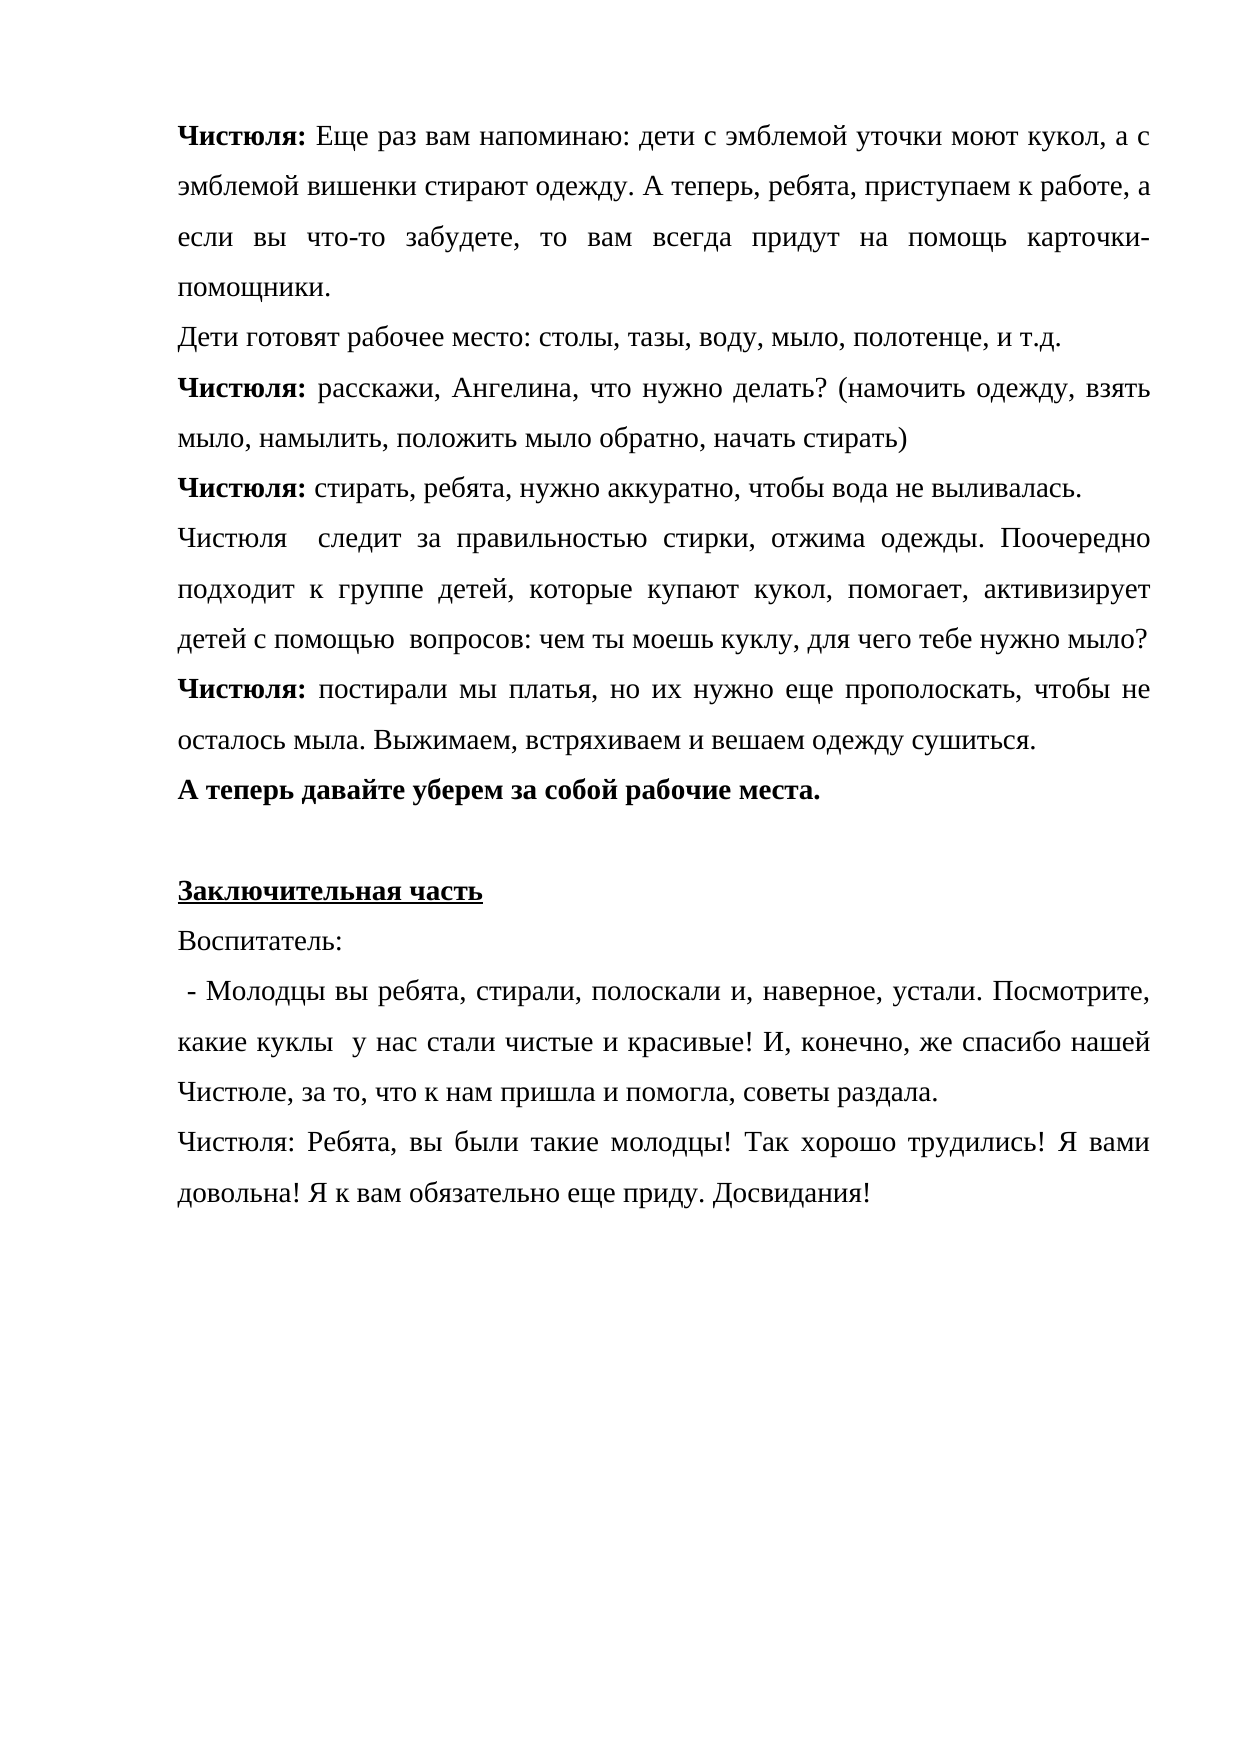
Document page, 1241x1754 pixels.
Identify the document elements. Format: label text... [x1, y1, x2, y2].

text Чистюля: Ребята, вы были такие молодцы! Так хорошо трудились! Я вами довольна! Я к вам обязательно еще приду. Досвидания! [177, 1124, 1152, 1208]
text Чистюля: расскажи, Ангелина, что нужно делать? (намочить одежду, взять мыло, намылить, положить мыло обратно, начать стирать) [177, 370, 1152, 453]
text Воспитатель: [177, 923, 1152, 957]
text Чистюля следит за правильностью стирки, отжима одежды. Поочередно подходит к группе детей, которые купают кукол, помогает, активизирует детей с помощью вопросов: чем ты моешь куклу, для чего тебе нужно мыло? [177, 521, 1152, 655]
text Дети готовят рабочее место: столы, тазы, воду, мыло, полотенце, и т.д. [177, 319, 1152, 353]
text - Молодцы вы ребята, стирали, полоскали и, наверное, устали. Посмотрите, какие куклы у нас стали чистые и красивые! И, конечно, же спасибо нашей Чистюле, за то, что к нам пришла и помогла, советы раздала. [177, 973, 1152, 1108]
text Заключительная часть [177, 873, 1152, 906]
text А теперь давайте уберем за собой рабочие места. [177, 772, 1152, 806]
text Чистюля: постирали мы платья, но их нужно еще прополоскать, чтобы не осталось мыла. Выжимаем, встряхиваем и вешаем одежду сушиться. [177, 672, 1152, 755]
text Чистюля: Еще раз вам напоминаю: дети с эмблемой уточки моют кукол, а с эмблемой вишенки стирают одежду. А теперь, ребята, приступаем к работе, а если вы что-то забудете, то вам всегда придут на помощь карточки-помощники. [177, 118, 1152, 303]
text Чистюля: стирать, ребята, нужно аккуратно, чтобы вода не выливалась. [177, 470, 1152, 504]
